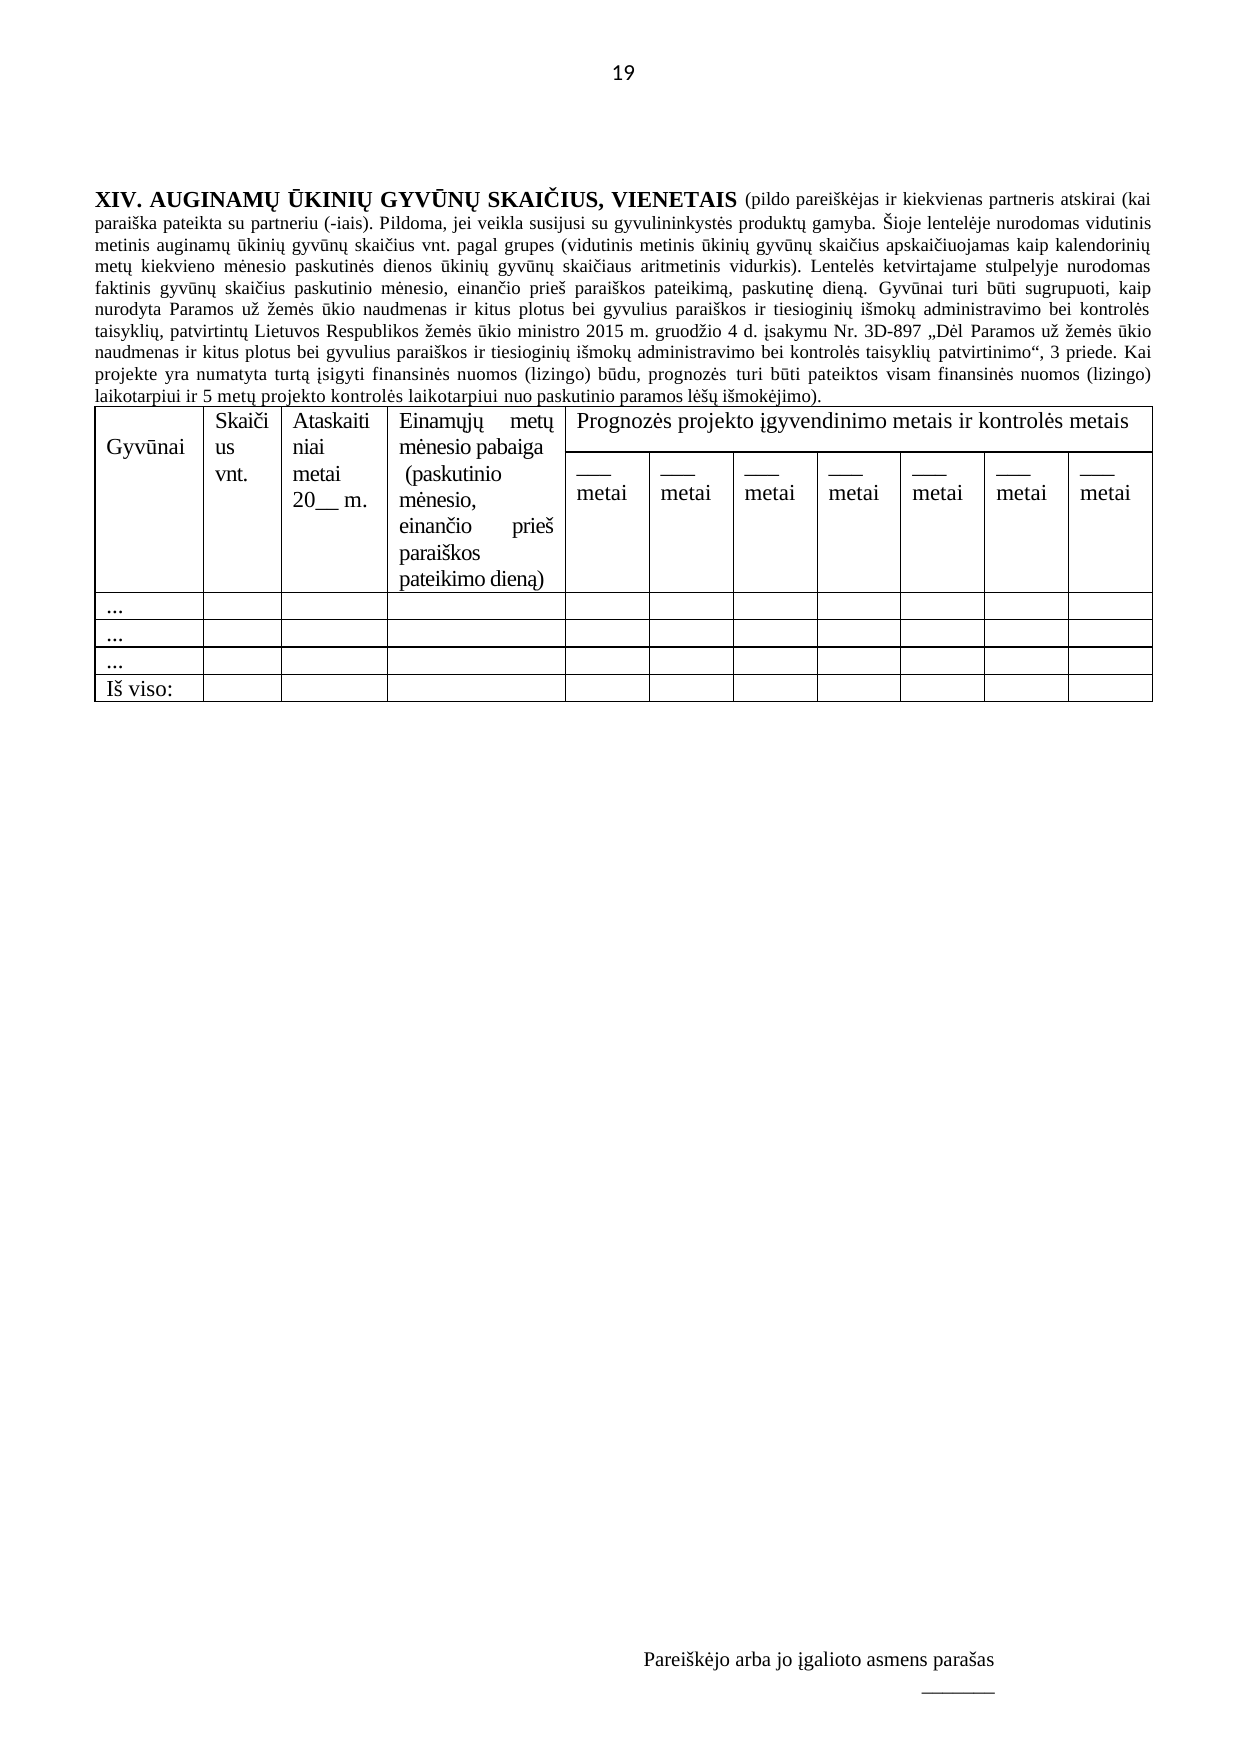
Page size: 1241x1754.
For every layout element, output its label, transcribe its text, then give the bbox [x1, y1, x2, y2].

table_cell [1069, 675, 1152, 701]
table_cell [901, 675, 984, 701]
table_cell [985, 593, 1068, 619]
table_cell [282, 675, 387, 701]
table_cell [1069, 620, 1152, 646]
table_cell ___ metai [818, 453, 900, 592]
table_cell [650, 648, 733, 674]
table_cell [650, 593, 733, 619]
table_cell ... [96, 593, 203, 619]
table_cell [901, 593, 984, 619]
table_cell [734, 593, 817, 619]
table_cell ___ metai [1069, 453, 1152, 592]
table_cell ___ metai [734, 453, 817, 592]
table_header Ataskaitiniai metai 20__ m. [282, 407, 387, 592]
table_cell [282, 593, 387, 619]
table_header Gyvūnai [96, 407, 203, 592]
table_cell [388, 593, 565, 619]
table_header Prognozės projekto įgyvendinimo metais ir kontrolės metais [566, 407, 1152, 451]
table_cell [1069, 648, 1152, 674]
table_cell [282, 648, 387, 674]
table_header Einamųjų metų mėnesio pabaiga (paskutinio mėnesio, einančio prieš paraiškos pateikimo dieną) [388, 407, 565, 592]
table_cell [818, 648, 900, 674]
table_cell [734, 648, 817, 674]
table_cell [566, 593, 649, 619]
table_cell [566, 620, 649, 646]
table_cell ___ metai [566, 453, 649, 592]
table_cell [204, 648, 281, 674]
table_cell [566, 675, 649, 701]
table_cell [901, 620, 984, 646]
table_cell [734, 675, 817, 701]
table_cell [985, 648, 1068, 674]
table_header Skaičius vnt. [204, 407, 281, 592]
table_cell [985, 675, 1068, 701]
table_cell [388, 675, 565, 701]
table_cell [566, 648, 649, 674]
table_cell [388, 648, 565, 674]
table_cell [1069, 593, 1152, 619]
table_cell Iš viso: [96, 675, 203, 701]
table_cell ___ metai [650, 453, 733, 592]
table_cell [650, 620, 733, 646]
table_cell [204, 675, 281, 701]
table_cell [388, 620, 565, 646]
table_cell ... [96, 648, 203, 674]
table_cell [901, 648, 984, 674]
table_cell ___ metai [901, 453, 984, 592]
table_cell ___ metai [985, 453, 1068, 592]
table_cell [204, 620, 281, 646]
table_cell [818, 593, 900, 619]
table_cell [818, 620, 900, 646]
table_cell ... [96, 620, 203, 646]
table_cell [204, 593, 281, 619]
table_cell [985, 620, 1068, 646]
table_cell [818, 675, 900, 701]
table_cell [282, 620, 387, 646]
table_cell [734, 620, 817, 646]
table_cell [650, 675, 733, 701]
text xIV. aUGINAMŲ ŪKINIŲ GYVŪNŲ SKAIČIUS, VIENETAIS (pildo pareiškėjas ir kiekvienas partneris atskirai (kai paraiška pateikta su partneriu (-iais). Pildoma, jei veikla susijusi su gyvulininkystės produktų gamyba. Šioje lentelėje nurodomas vidutinis metinis auginamų ūkinių gyvūnų skaičius vnt. pagal grupes (vidutinis metinis ūkinių gyvūnų skaičius apskaičiuojamas kaip kalendorinių metų kiekvieno mėnesio paskutinės dienos ūkinių gyvūnų skaičiaus aritmetinis vidurkis). Lentelės ketvirtajame stulpelyje nurodomas faktinis gyvūnų skaičius paskutinio mėnesio, einančio prieš paraiškos pateikimą, paskutinę dieną. Gyvūnai turi būti sugrupuoti, kaip nurodyta Paramos už žemės ūkio naudmenas ir kitus plotus bei gyvulius paraiškos ir tiesioginių išmokų administravimo bei kontrolės taisyklių, patvirtintų Lietuvos Respublikos žemės ūkio ministro 2015 m. gruodžio 4 d. įsakymu Nr. 3D-897 „Dėl Paramos už žemės ūkio naudmenas ir kitus plotus bei gyvulius paraiškos ir tiesioginių išmokų administravimo bei kontrolės taisyklių patvirtinimo“, 3 priede. Kai projekte yra numatyta turtą įsigyti finansinės nuomos (lizingo) būdu, prognozės turi būti pateiktos visam finansinės nuomos (lizingo) laikotarpiui ir 5 metų projekto kontrolės laikotarpiui nuo paskutinio paramos lėšų išmokėjimo). [94, 186, 1152, 406]
